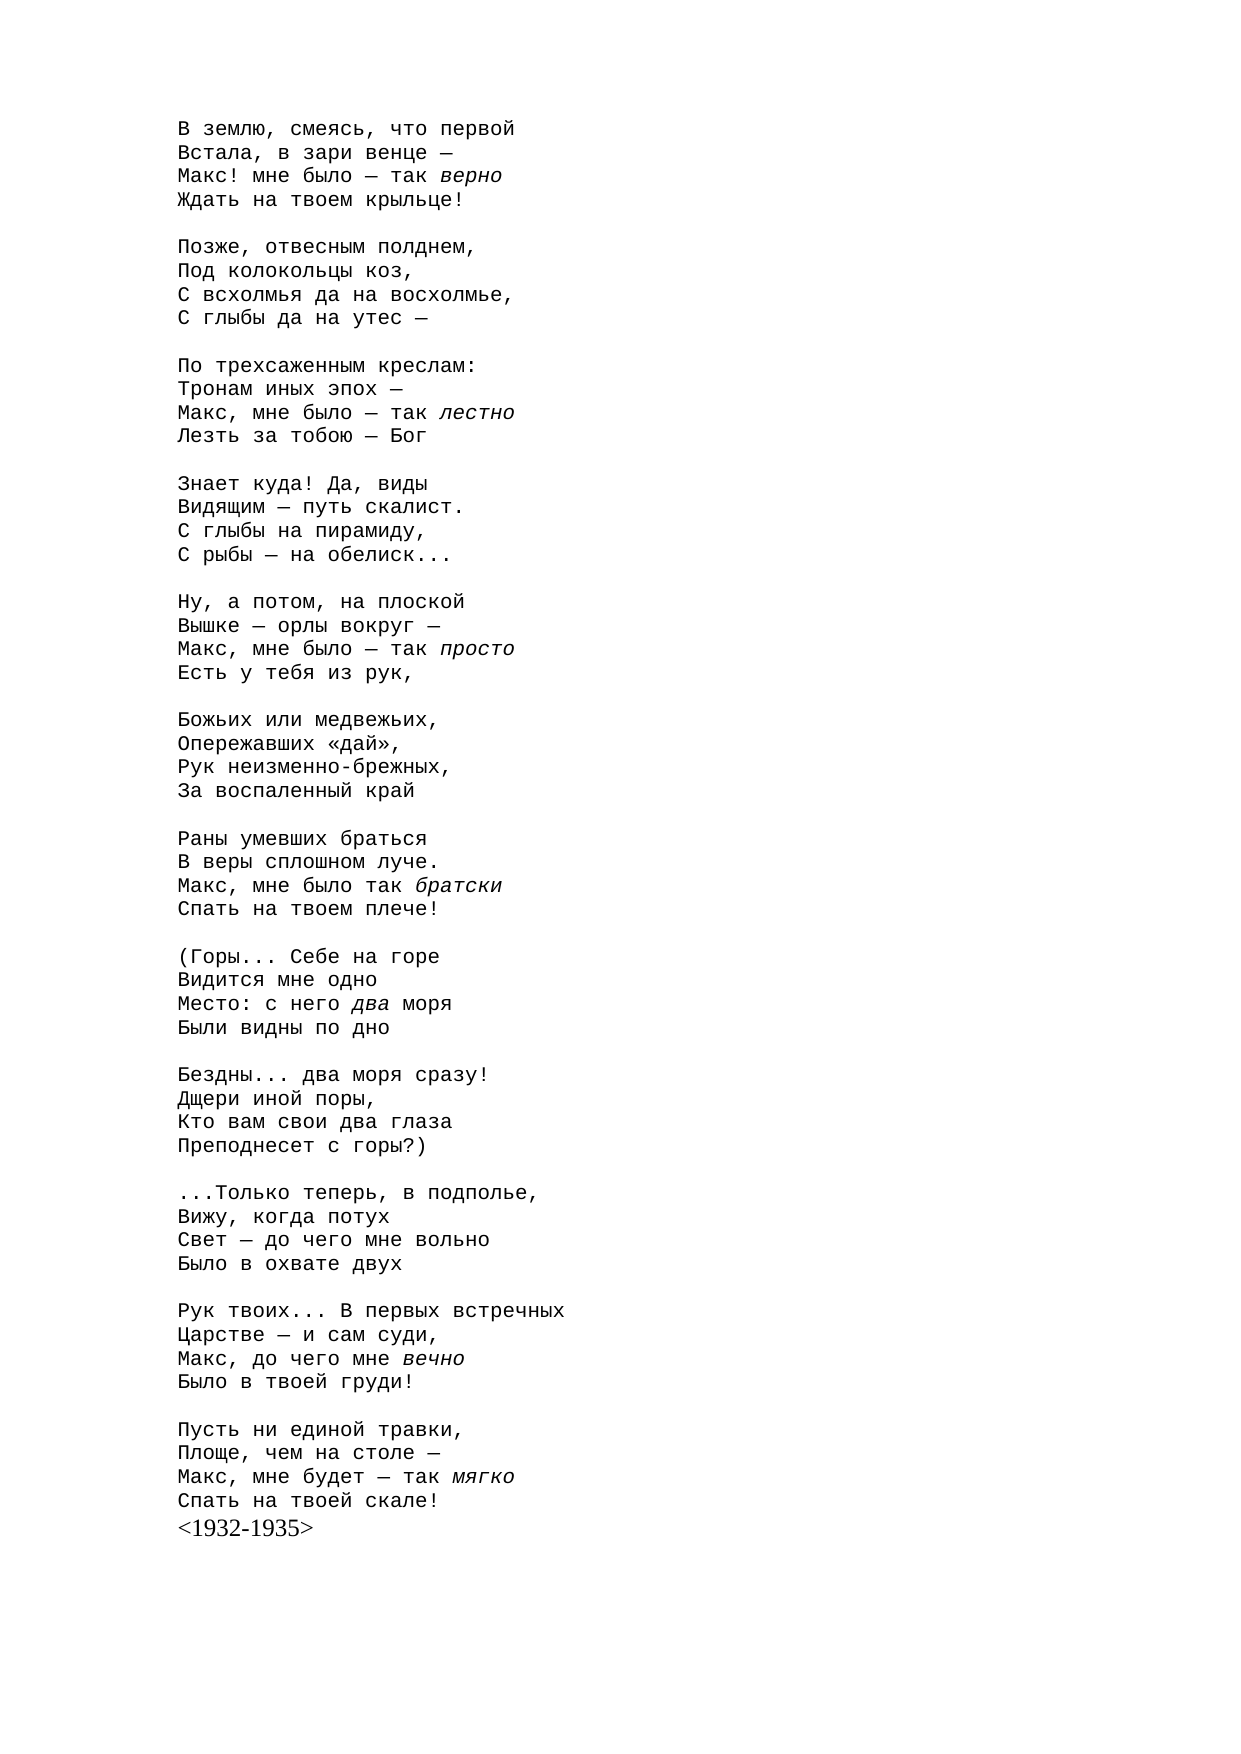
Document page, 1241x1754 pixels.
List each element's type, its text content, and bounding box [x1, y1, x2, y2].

text С рыбы — на обелиск... [177, 544, 1152, 567]
text Встала, в зари венце — [177, 142, 1152, 165]
text Видящим — путь скалист. [177, 496, 1152, 520]
text Макс, мне было — так просто [177, 638, 1152, 662]
text Тронам иных эпох — [177, 378, 1152, 402]
text Раны умевших браться [177, 827, 1152, 851]
text Спать на твоем плече! [177, 898, 1152, 922]
text Лезть за тобою — Бог [177, 426, 1152, 449]
text Кто вам свои два глаза [177, 1111, 1152, 1135]
text Рук неизменно-брежных, [177, 757, 1152, 780]
text Место: с него два моря [177, 993, 1152, 1017]
text Ну, а потом, на плоской [177, 591, 1152, 615]
text По трехсаженным креслам: [177, 354, 1152, 378]
text С всхолмья да на восхолмье, [177, 284, 1152, 307]
text Макс! мне было — так верно [177, 165, 1152, 189]
text Позже, отвесным полднем, [177, 236, 1152, 260]
text Пусть ни единой травки, [177, 1419, 1152, 1442]
text Дщери иной поры, [177, 1088, 1152, 1111]
text Было в твоей груди! [177, 1371, 1152, 1395]
text В землю, смеясь, что первой [177, 118, 1152, 142]
text Свет — до чего мне вольно [177, 1229, 1152, 1253]
text <1932-1935> [177, 1513, 1152, 1542]
text В веры сплошном луче. [177, 851, 1152, 875]
text Вижу, когда потух [177, 1206, 1152, 1229]
text Видится мне одно [177, 969, 1152, 993]
text ...Только теперь, в подполье, [177, 1182, 1152, 1206]
text Макс, мне было — так лестно [177, 402, 1152, 426]
text Было в охвате двух [177, 1253, 1152, 1277]
text Площе, чем на столе — [177, 1442, 1152, 1466]
text С глыбы да на утес — [177, 307, 1152, 331]
text (Горы... Себе на горе [177, 946, 1152, 969]
text Преподнесет с горы?) [177, 1135, 1152, 1158]
text Вышке — орлы вокруг — [177, 615, 1152, 638]
text Царстве — и сам суди, [177, 1324, 1152, 1348]
text Под колокольцы коз, [177, 260, 1152, 284]
text Макс, до чего мне вечно [177, 1348, 1152, 1371]
text За воспаленный край [177, 780, 1152, 804]
text Божьих или медвежьих, [177, 709, 1152, 733]
text Макс, мне было так братски [177, 875, 1152, 898]
text Опережавших «дай», [177, 733, 1152, 757]
text Макс, мне будет — так мягко [177, 1466, 1152, 1489]
text Бездны... два моря сразу! [177, 1064, 1152, 1088]
text С глыбы на пирамиду, [177, 520, 1152, 544]
text Есть у тебя из рук, [177, 662, 1152, 686]
text Знает куда! Да, виды [177, 473, 1152, 496]
text Рук твоих... В первых встречных [177, 1300, 1152, 1324]
text Спать на твоей скале! [177, 1489, 1152, 1513]
text Ждать на твоем крыльце! [177, 189, 1152, 213]
text Были видны по дно [177, 1017, 1152, 1040]
